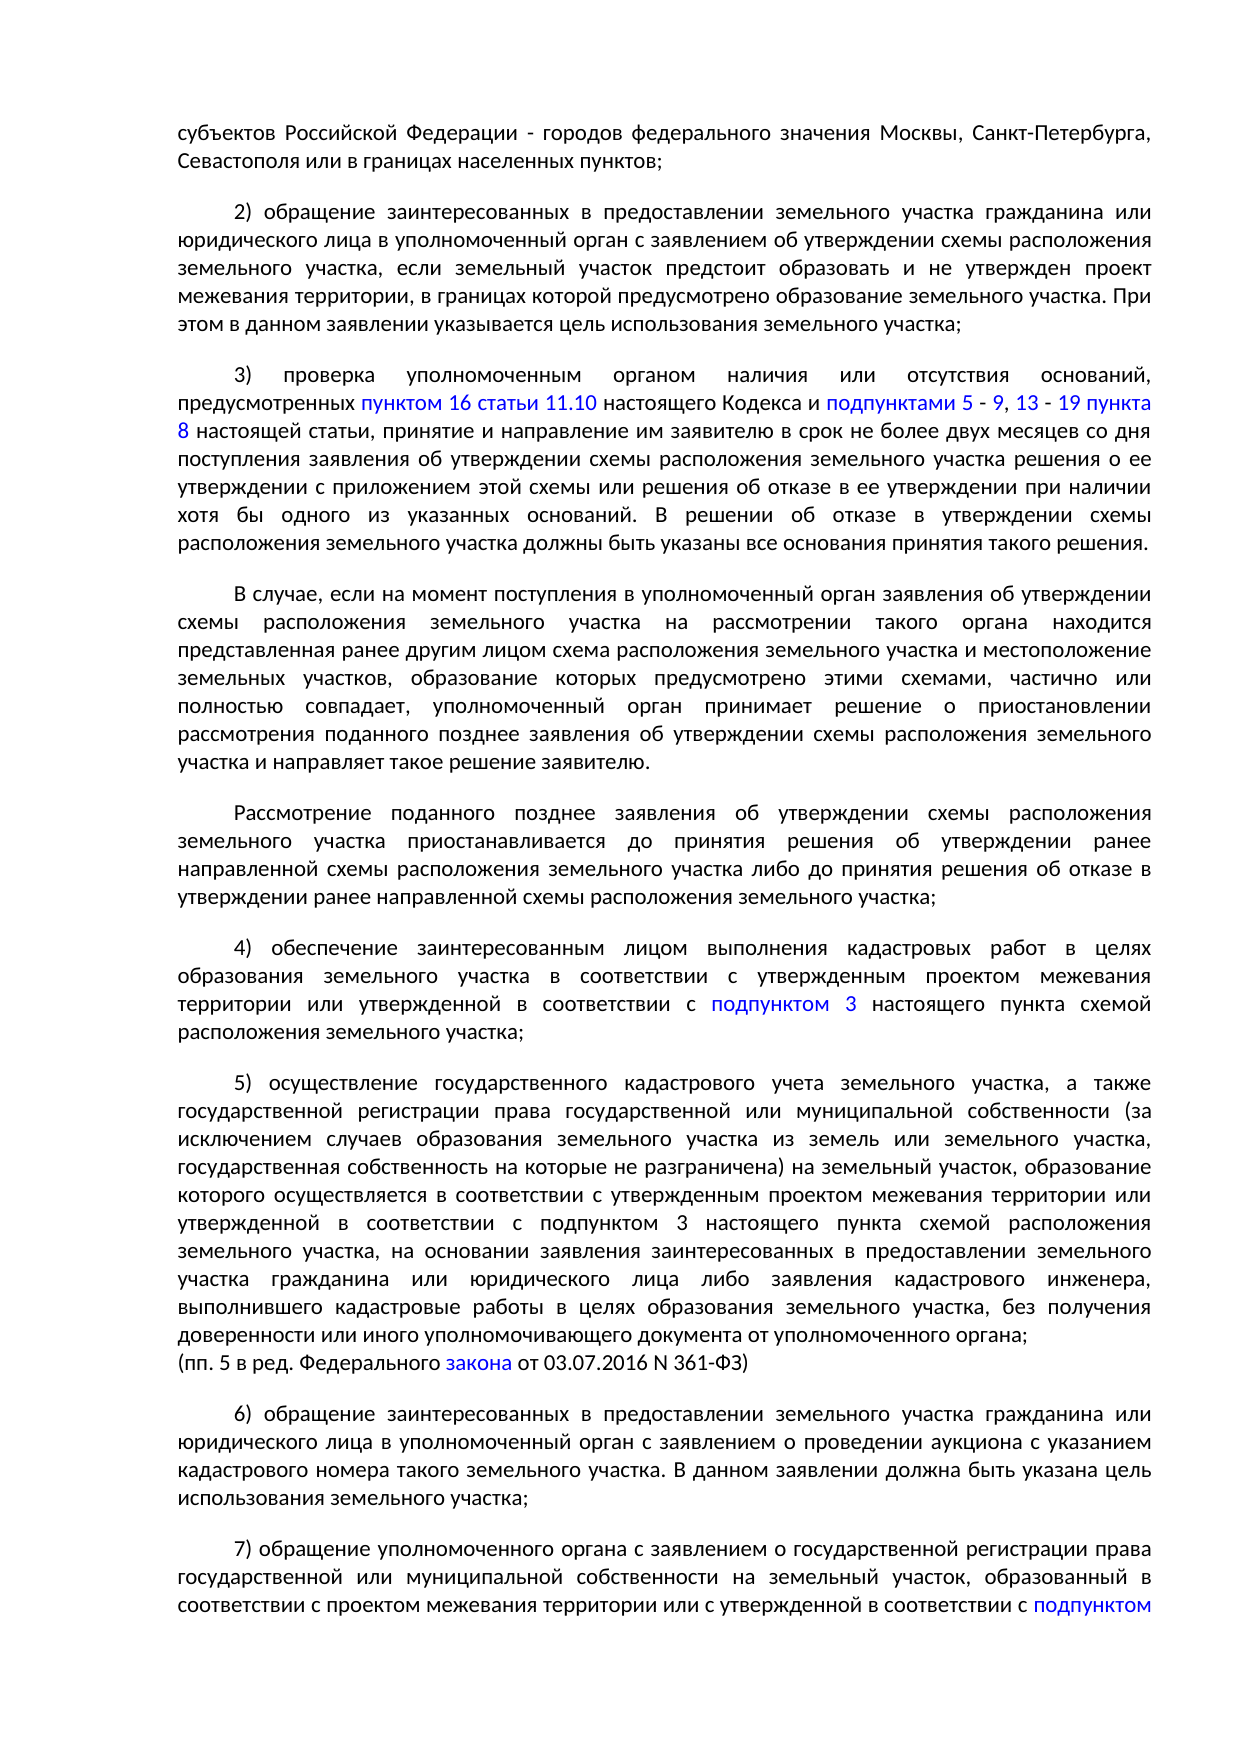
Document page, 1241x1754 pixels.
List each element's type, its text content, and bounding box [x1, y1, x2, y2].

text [177, 1534, 1152, 1618]
text 3) проверка уполномоченным органом наличия или отсутствия оснований, предусмотренных пунктом 16 статьи 11.10 настоящего Кодекса и подпунктами 5 - 9, 13 - 19 пункта 8 настоящей статьи, принятие и направление им заявителю в срок не более двух месяцев со дня поступления заявления об утверждении схемы расположения земельного участка решения о ее утверждении с приложением этой схемы или решения об отказе в ее утверждении при наличии хотя бы одного из указанных оснований. В решении об отказе в утверждении схемы расположения земельного участка должны быть указаны все основания принятия такого решения. [177, 360, 1152, 556]
text В случае, если на момент поступления в уполномоченный орган заявления об утверждении схемы расположения земельного участка на рассмотрении такого органа находится представленная ранее другим лицом схема расположения земельного участка и местоположение земельных участков, образование которых предусмотрено этими схемами, частично или полностью совпадает, уполномоченный орган принимает решение о приостановлении рассмотрения поданного позднее заявления об утверждении схемы расположения земельного участка и направляет такое решение заявителю. [177, 579, 1152, 775]
text 5) осуществление государственного кадастрового учета земельного участка, а также государственной регистрации права государственной или муниципальной собственности (за исключением случаев образования земельного участка из земель или земельного участка, государственная собственность на которые не разграничена) на земельный участок, образование которого осуществляется в соответствии с утвержденным проектом межевания территории или утвержденной в соответствии с подпунктом 3 настоящего пункта схемой расположения земельного участка, на основании заявления заинтересованных в предоставлении земельного участка гражданина или юридического лица либо заявления кадастрового инженера, выполнившего кадастровые работы в целях образования земельного участка, без получения доверенности или иного уполномочивающего документа от уполномоченного органа; [177, 1068, 1152, 1348]
text (пп. 5 в ред. Федерального закона от 03.07.2016 N 361-ФЗ) [177, 1348, 1152, 1376]
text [177, 118, 1152, 174]
text 6) обращение заинтересованных в предоставлении земельного участка гражданина или юридического лица в уполномоченный орган с заявлением о проведении аукциона с указанием кадастрового номера такого земельного участка. В данном заявлении должна быть указана цель использования земельного участка; [177, 1399, 1152, 1511]
text 4) обеспечение заинтересованным лицом выполнения кадастровых работ в целях образования земельного участка в соответствии с утвержденным проектом межевания территории или утвержденной в соответствии с подпунктом 3 настоящего пункта схемой расположения земельного участка; [177, 933, 1152, 1045]
text Рассмотрение поданного позднее заявления об утверждении схемы расположения земельного участка приостанавливается до принятия решения об утверждении ранее направленной схемы расположения земельного участка либо до принятия решения об отказе в утверждении ранее направленной схемы расположения земельного участка; [177, 798, 1152, 910]
text 2) обращение заинтересованных в предоставлении земельного участка гражданина или юридического лица в уполномоченный орган с заявлением об утверждении схемы расположения земельного участка, если земельный участок предстоит образовать и не утвержден проект межевания территории, в границах которой предусмотрено образование земельного участка. При этом в данном заявлении указывается цель использования земельного участка; [177, 197, 1152, 337]
